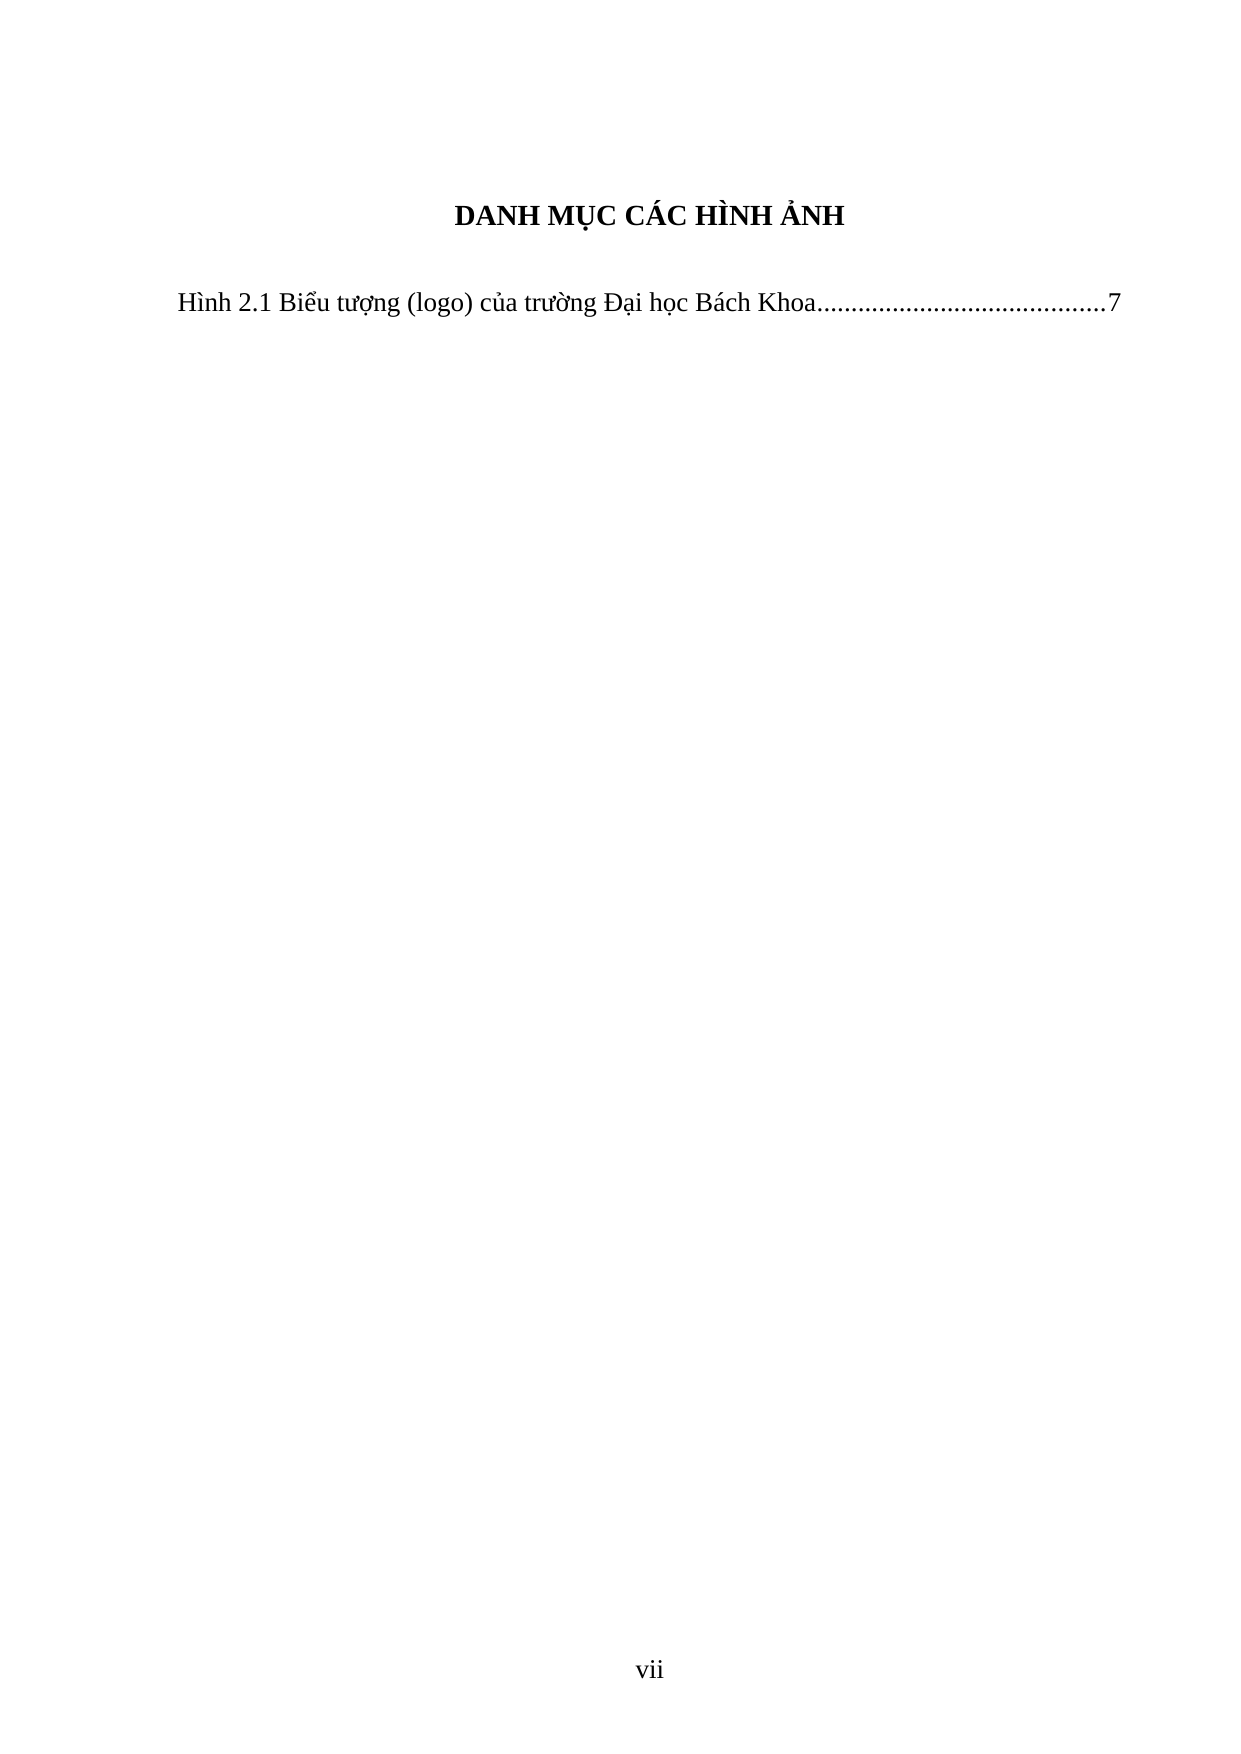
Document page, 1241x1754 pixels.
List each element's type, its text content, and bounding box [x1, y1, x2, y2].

text Hình 2.1 Biểu tượng (logo) của trường Đại học Bách Khoa 7 [177, 286, 1122, 317]
subtitle DANH MỤC CÁC HÌNH ẢNH [177, 198, 1122, 231]
